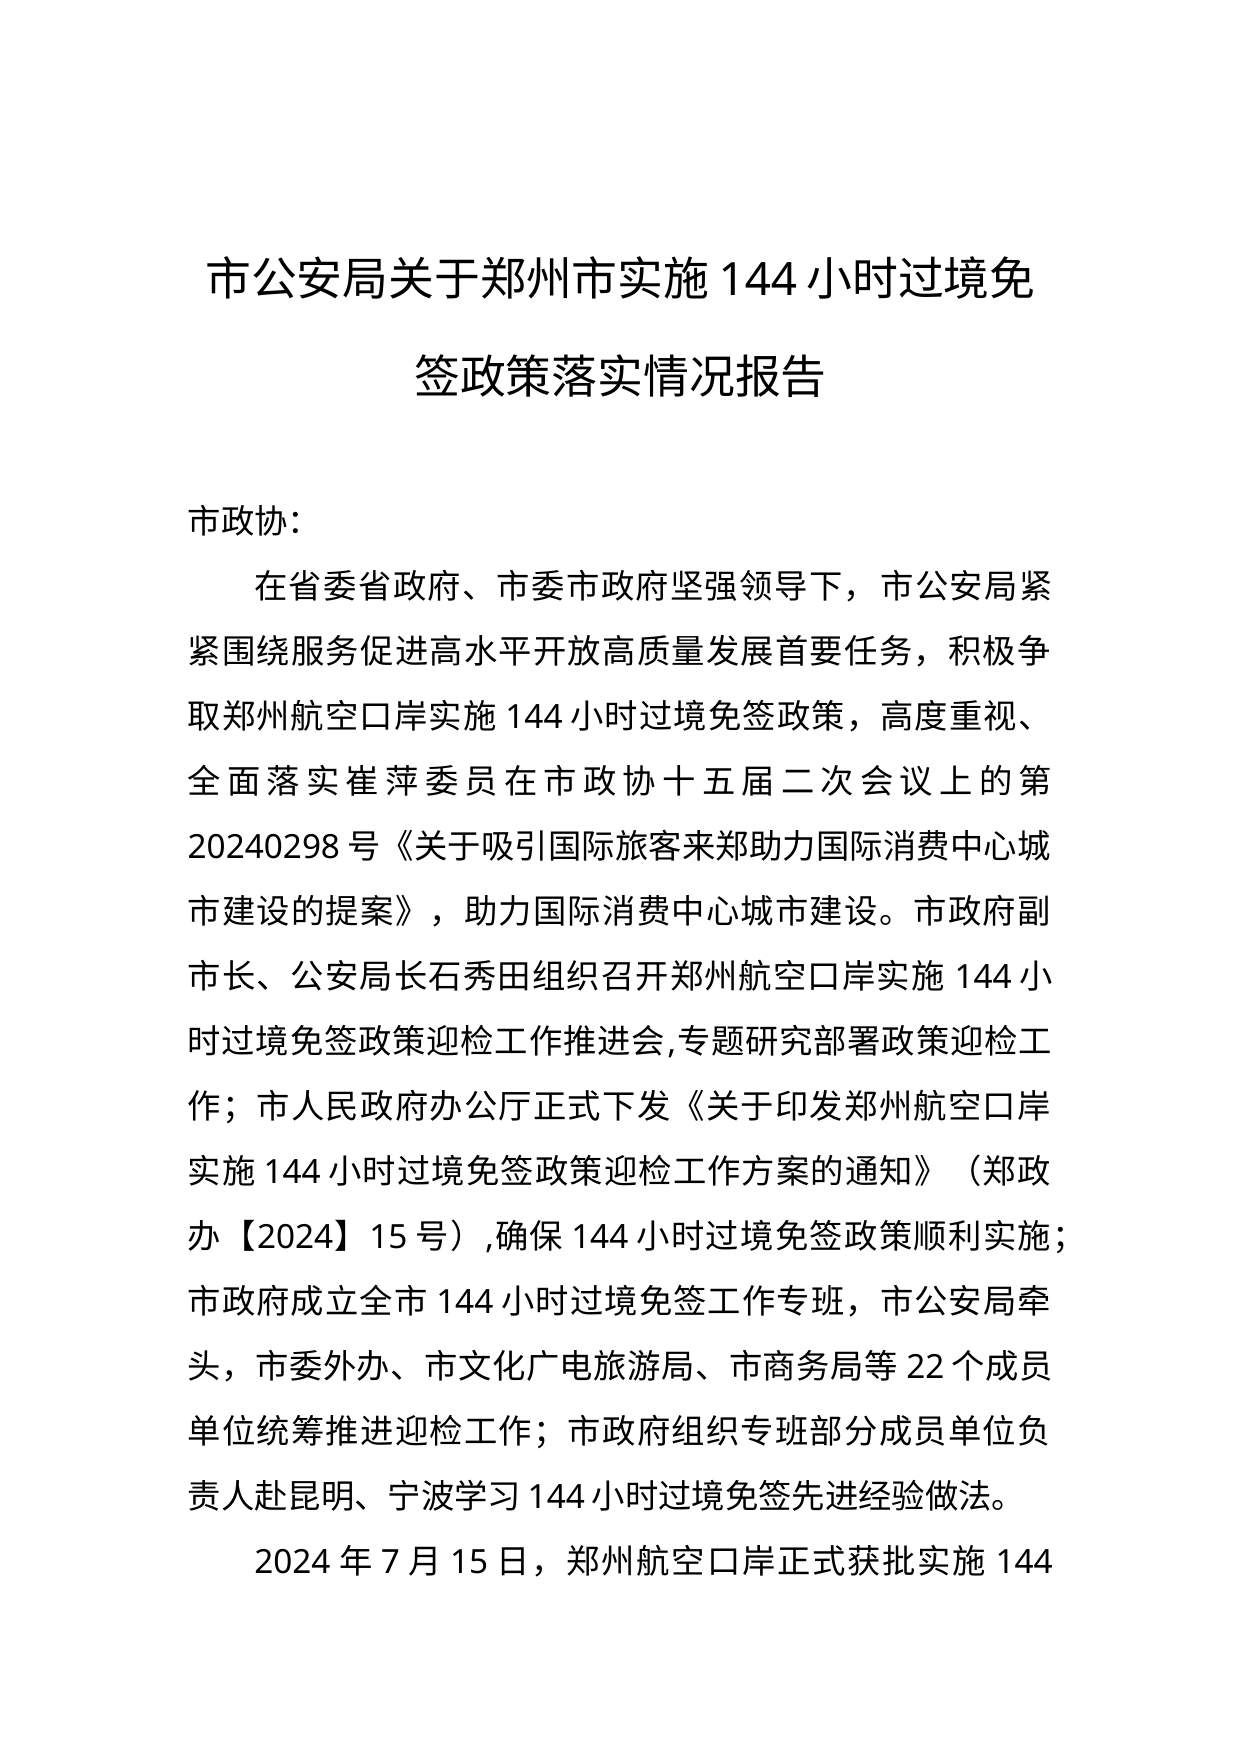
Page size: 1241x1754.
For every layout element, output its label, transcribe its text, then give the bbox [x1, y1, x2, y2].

text 市公安局关于郑州市实施144小时过境免签政策落实情况报告 [187, 227, 1053, 422]
text 在省委省政府、市委市政府坚强领导下，市公安局紧紧围绕服务促进高水平开放高质量发展首要任务，积极争取郑州航空口岸实施144小时过境免签政策，高度重视、全面落实崔萍委员在市政协十五届二次会议上的第20240298号《关于吸引国际旅客来郑助力国际消费中心城市建设的提案》，助力国际消费中心城市建设。市政府副市长、公安局长石秀田组织召开郑州航空口岸实施144小时过境免签政策迎检工作推进会,专题研究部署政策迎检工作；市人民政府办公厅正式下发《关于印发郑州航空口岸实施144小时过境免签政策迎检工作方案的通知》（郑政办【2024】15号）,确保144小时过境免签政策顺利实施；市政府成立全市144小时过境免签工作专班，市公安局牵头，市委外办、市文化广电旅游局、市商务局等22个成员单位统筹推进迎检工作；市政府组织专班部分成员单位负责人赴昆明、宁波学习144小时过境免签先进经验做法。 [187, 552, 1053, 1527]
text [187, 1527, 1053, 1592]
text 市政协： [187, 487, 1053, 552]
